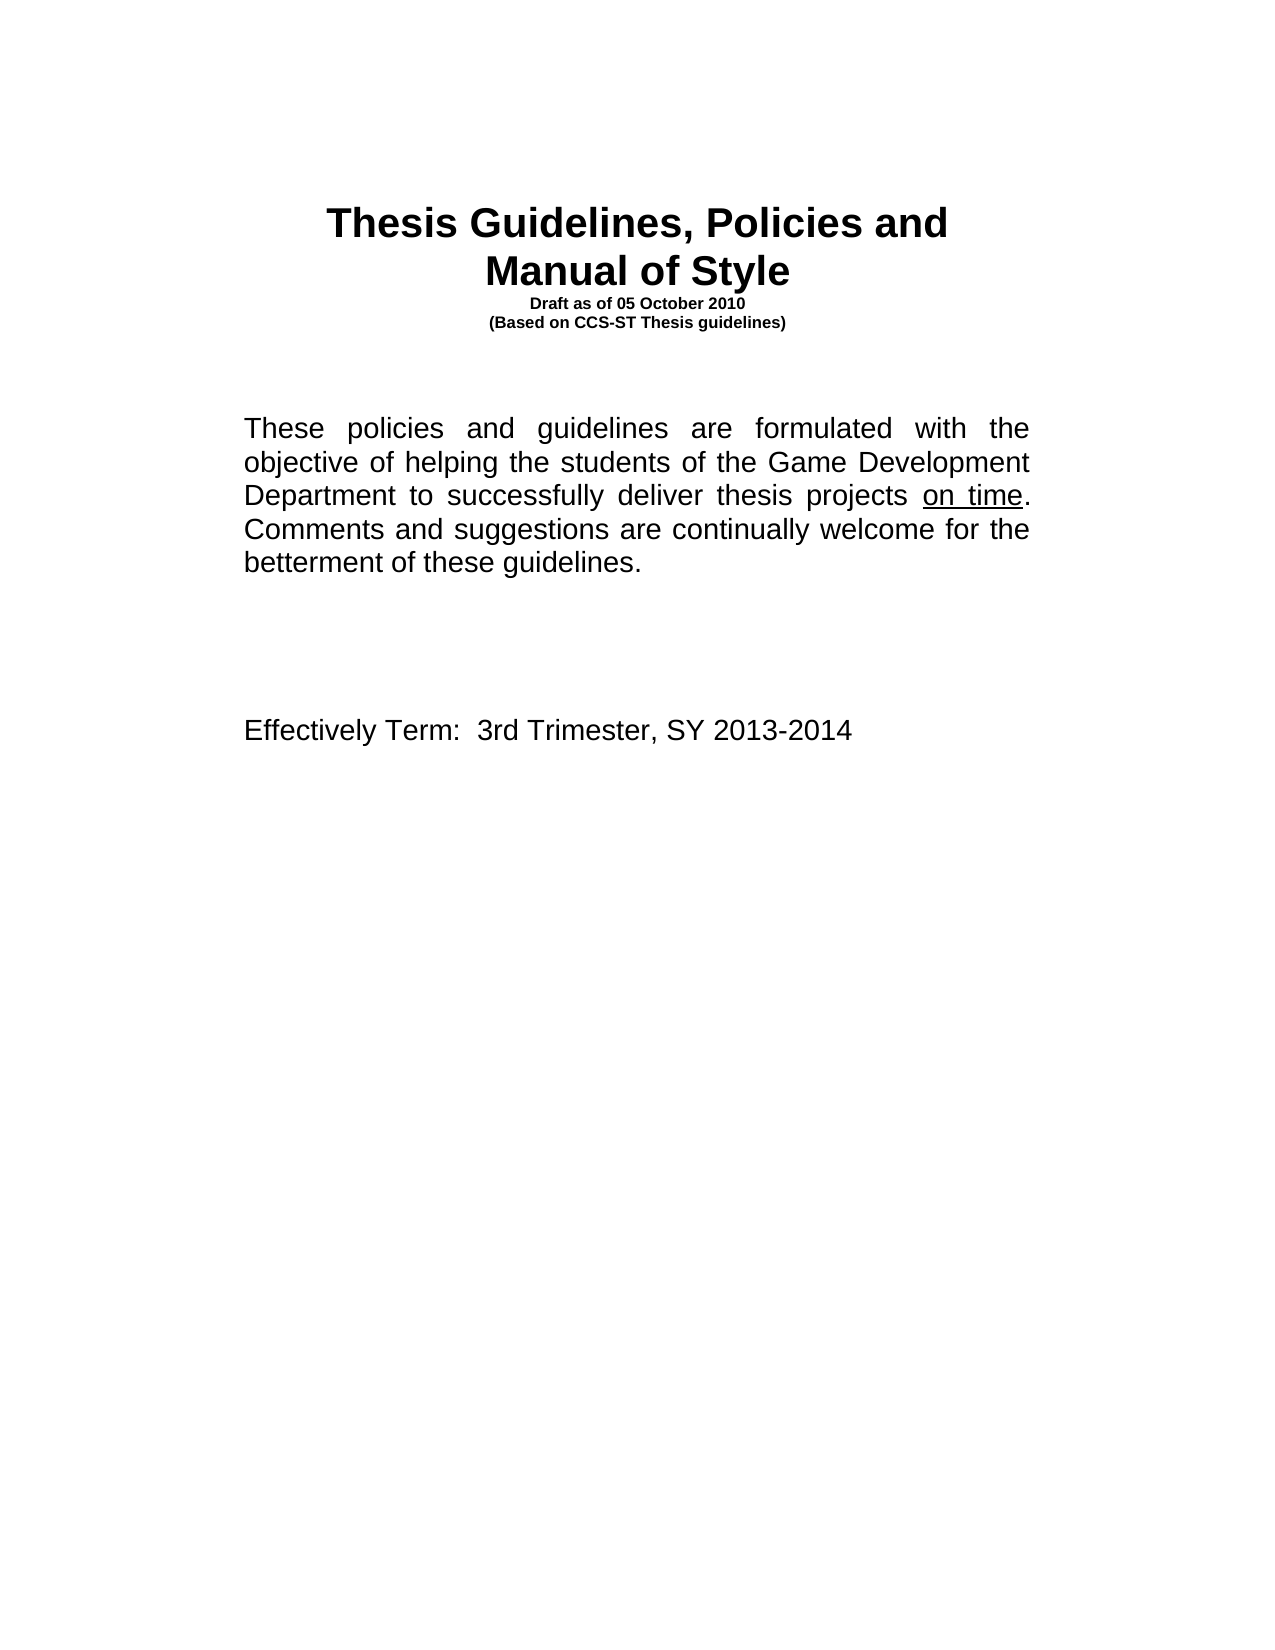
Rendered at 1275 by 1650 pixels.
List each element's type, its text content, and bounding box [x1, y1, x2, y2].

text Effectively Term: 3rd Trimester, SY 2013-2014 [244, 713, 1031, 747]
text Manual of Style [169, 246, 1106, 294]
text (Based on CCS-ST Thesis guidelines) [169, 313, 1106, 332]
text Thesis Guidelines, Policies and [169, 198, 1106, 246]
text Draft as of 05 October 2010 [169, 294, 1106, 313]
text These policies and guidelines are formulated with the objective of helping the students of the Game Development Department to successfully deliver thesis projects on time. Comments and suggestions are continually welcome for the betterment of these guidelines. [244, 411, 1031, 579]
